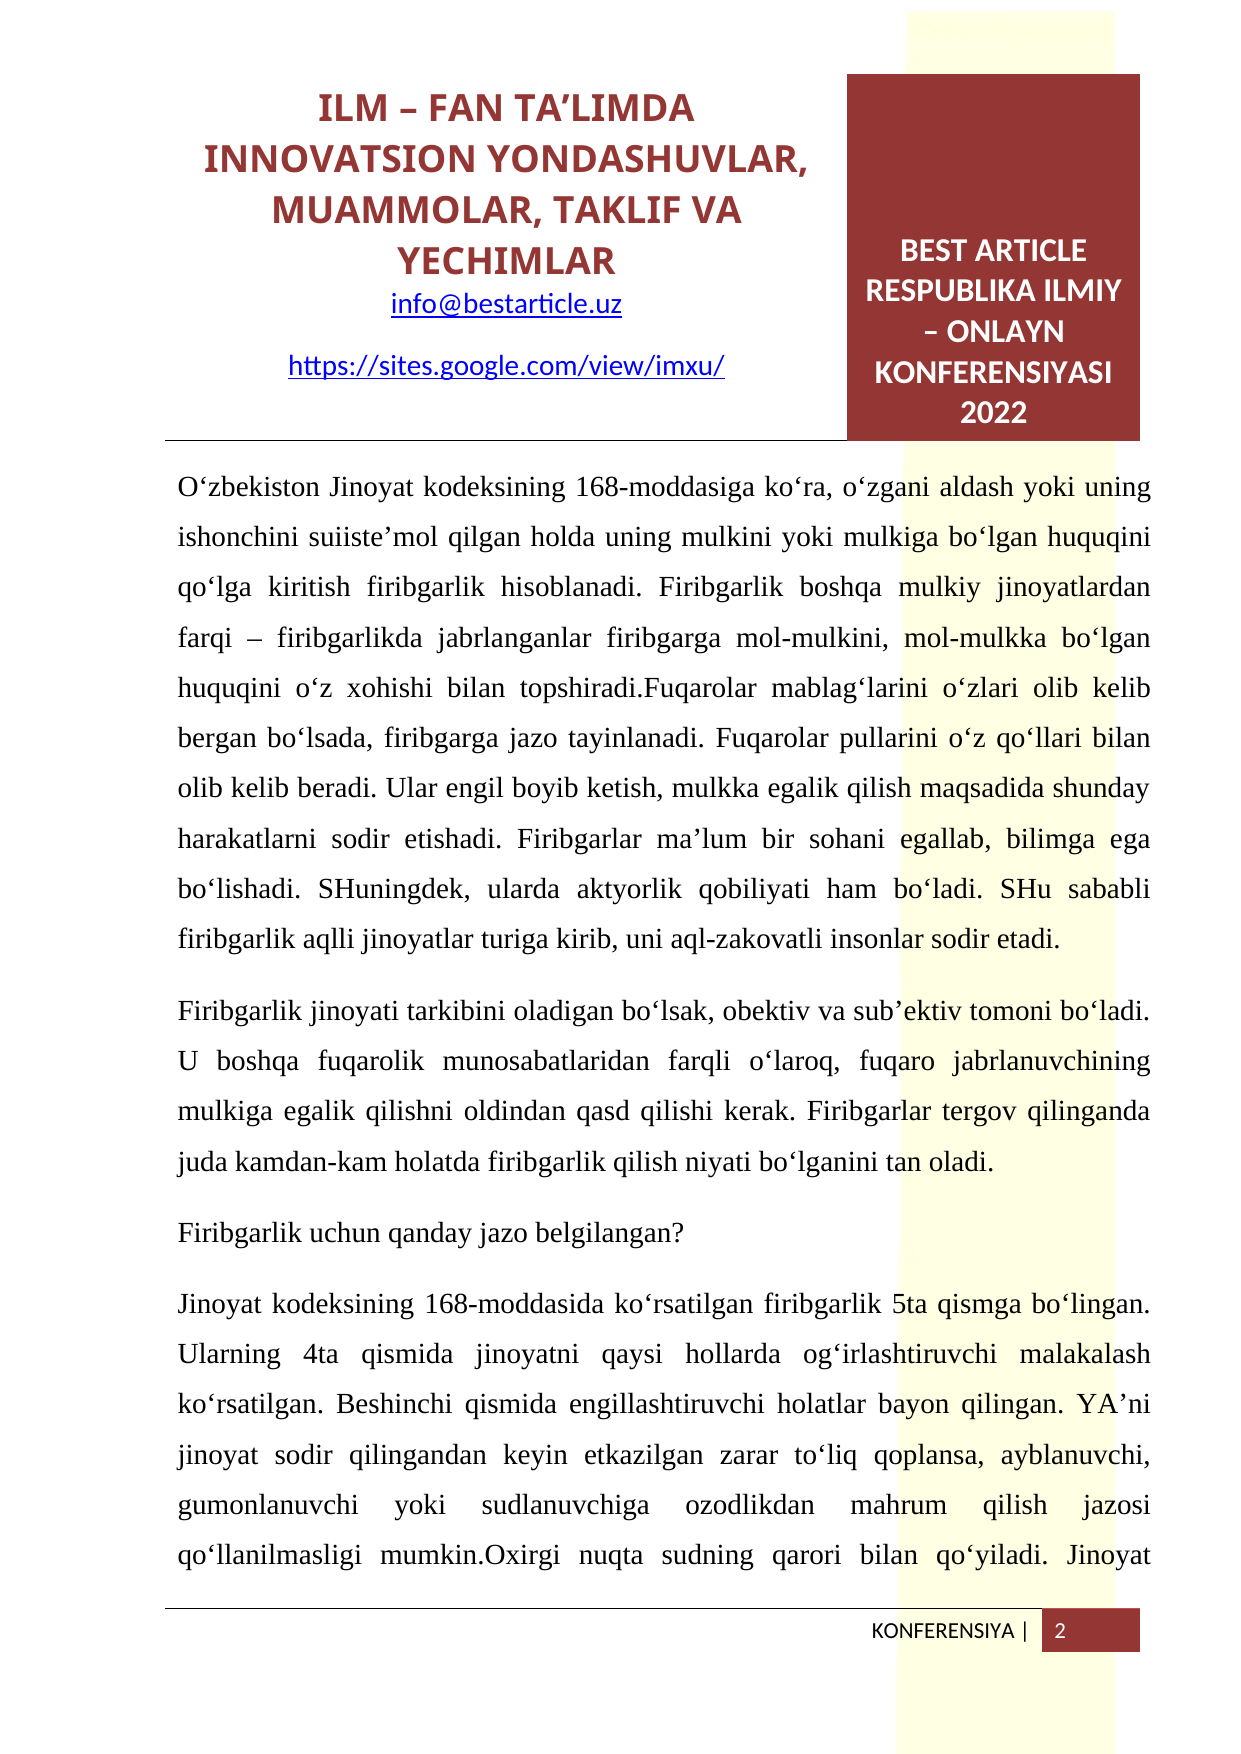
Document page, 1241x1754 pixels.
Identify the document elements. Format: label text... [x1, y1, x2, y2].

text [177, 1286, 1152, 1571]
text O‘zbekiston Jinoyat kodeksining 168-moddasiga ko‘ra, o‘zgani aldash yoki uning ishonchini suiiste’mol qilgan holda uning mulkini yoki mulkiga bo‘lgan huquqini qo‘lga kiritish firibgarlik hisoblanadi. Firibgarlik boshqa mulkiy jinoyatlardan farqi – firibgarlikda jabrlanganlar firibgarga mol-mulkini, mol-mulkka bo‘lgan huquqini o‘z xohishi bilan topshiradi.Fuqarolar mablag‘larini o‘zlari olib kelib bergan bo‘lsada, firibgarga jazo tayinlanadi. Fuqarolar pullarini o‘z qo‘llari bilan olib kelib beradi. Ular engil boyib ketish, mulkka egalik qilish maqsadida shunday harakatlarni sodir etishadi. Firibgarlar ma’lum bir sohani egallab, bilimga ega bo‘lishadi. SHuningdek, ularda aktyorlik qobiliyati ham bo‘ladi. SHu sababli firibgarlik aqlli jinoyatlar turiga kirib, uni aql-zakovatli insonlar sodir etadi. [177, 469, 1152, 955]
text Firibgarlik jinoyati tarkibini oladigan bo‘lsak, obektiv va sub’ektiv tomoni bo‘ladi. U boshqa fuqarolik munosabatlaridan farqli o‘laroq, fuqaro jabrlanuvchining mulkiga egalik qilishni oldindan qasd qilishi kerak. Firibgarlar tergov qilinganda juda kamdan-kam holatda firibgarlik qilish niyati bo‘lganini tan oladi. [177, 993, 1152, 1177]
text Firibgarlik uchun qanday jazo belgilangan? [177, 1215, 1152, 1248]
